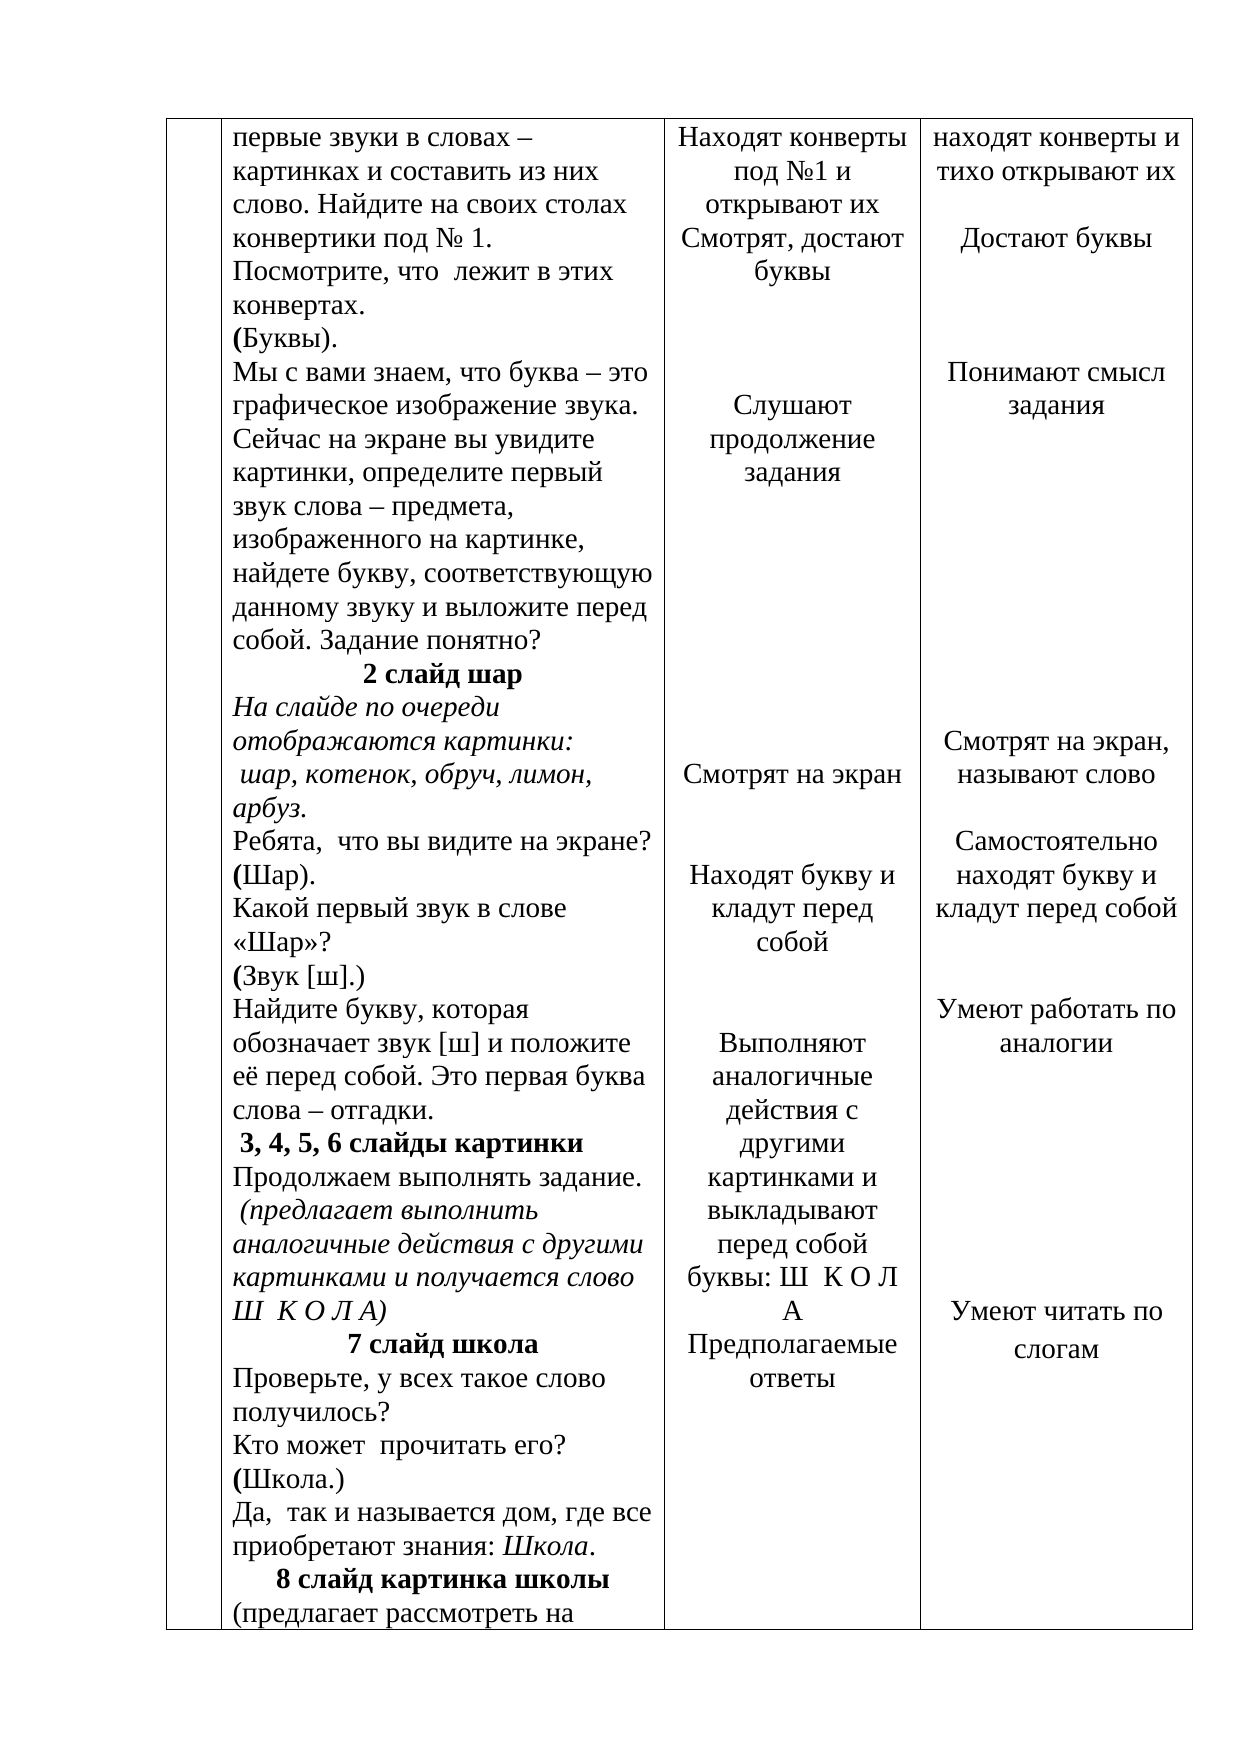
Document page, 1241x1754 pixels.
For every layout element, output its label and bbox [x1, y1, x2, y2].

table_cell [222, 119, 664, 1628]
table_cell [665, 119, 920, 1628]
table_cell [921, 119, 1192, 1628]
table_cell [167, 119, 221, 1628]
